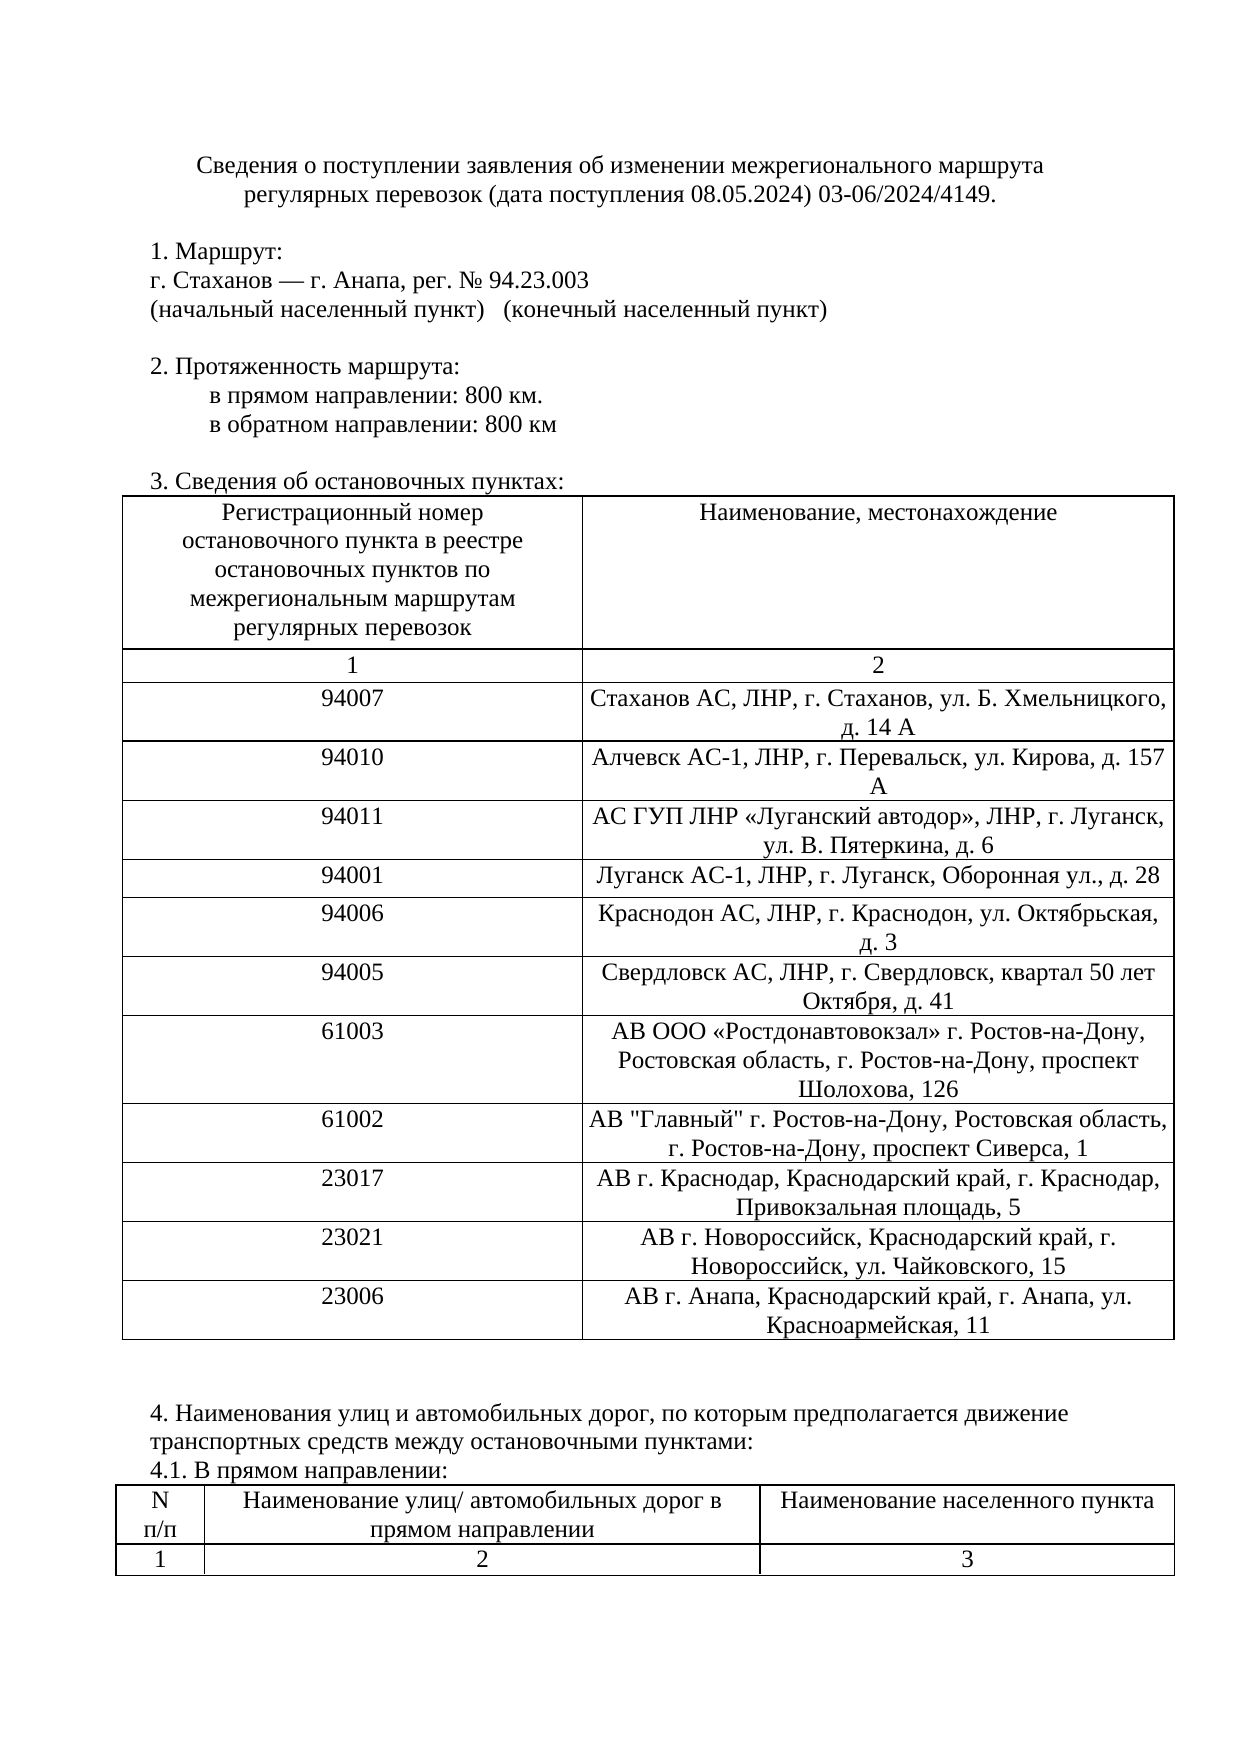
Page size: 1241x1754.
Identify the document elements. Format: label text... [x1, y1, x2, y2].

table_header Наименование улиц/ автомобильных дорог в прямом направлении [205, 1486, 759, 1543]
table_cell 94010 [123, 742, 582, 799]
text в прямом направлении: 800 км. [150, 380, 1090, 409]
table_header Наименование населенного пункта [761, 1486, 1174, 1543]
text 3. Сведения об остановочных пунктах: [150, 466, 1090, 495]
text Сведения о поступлении заявления об изменении межрегионального маршрута регулярных перевозок (дата поступления 08.05.2024) 03-06/2024/4149. [150, 150, 1090, 207]
text в обратном направлении: 800 км [150, 409, 1090, 437]
table_cell Стаханов АС, ЛНР, г. Стаханов, ул. Б. Хмельницкого, д. 14 А [583, 683, 1173, 740]
table_cell 3 [761, 1545, 1174, 1574]
table_cell 61003 [123, 1016, 582, 1102]
text г. Стаханов — г. Анапа, рег. № 94.23.003 [150, 265, 1090, 294]
table_header Регистрационный номер остановочного пункта в реестре остановочных пунктов по межрегиональным маршрутам регулярных перевозок [123, 497, 582, 648]
table_cell 23017 [123, 1163, 582, 1221]
table_cell Луганск АС-1, ЛНР, г. Луганск, Оборонная ул., д. 28 [583, 860, 1173, 896]
table_cell 23006 [123, 1281, 582, 1339]
table_cell 2 [205, 1545, 759, 1574]
text 4. Наименования улиц и автомобильных дорог, по которым предполагается движение транспортных средств между остановочными пунктами: [150, 1398, 1090, 1455]
table_cell 1 [117, 1545, 204, 1574]
table_cell 94011 [123, 801, 582, 858]
text (начальный населенный пункт) (конечный населенный пункт) [150, 294, 1090, 322]
table_cell Алчевск АС-1, ЛНР, г. Перевальск, ул. Кирова, д. 157 А [583, 742, 1173, 799]
table_cell 94001 [123, 860, 582, 896]
table_header N п/п [117, 1486, 204, 1543]
table_cell АВ г. Новороссийск, Краснодарский край, г. Новороссийск, ул. Чайковского, 15 [583, 1222, 1173, 1279]
table_cell 94007 [123, 683, 582, 740]
table_cell 1 [123, 650, 582, 681]
text 1. Маршрут: [150, 236, 1090, 265]
table_cell АС ГУП ЛНР «Луганский автодор», ЛНР, г. Луганск, ул. В. Пятеркина, д. 6 [583, 801, 1173, 858]
table_cell 23021 [123, 1222, 582, 1279]
table_header Наименование, местонахождение [583, 497, 1173, 648]
table_cell Свердловск АС, ЛНР, г. Свердловск, квартал 50 лет Октября, д. 41 [583, 957, 1173, 1014]
table_cell 94005 [123, 957, 582, 1014]
table_cell АВ г. Краснодар, Краснодарский край, г. Краснодар, Привокзальная площадь, 5 [583, 1163, 1173, 1221]
table_cell АВ г. Анапа, Краснодарский край, г. Анапа, ул. Красноармейская, 11 [583, 1281, 1173, 1339]
table_cell 2 [583, 650, 1173, 681]
table_cell 94006 [123, 898, 582, 956]
table_cell Краснодон АС, ЛНР, г. Краснодон, ул. Октябрьская, д. 3 [583, 898, 1173, 956]
table_cell 61002 [123, 1104, 582, 1161]
text 4.1. В прямом направлении: [150, 1455, 1090, 1484]
table_cell АВ "Главный" г. Ростов-на-Дону, Ростовская область, г. Ростов-на-Дону, проспект Сиверса, 1 [583, 1104, 1173, 1161]
table_cell АВ ООО «Ростдонавтовокзал» г. Ростов-на-Дону, Ростовская область, г. Ростов-на-Дону, проспект Шолохова, 126 [583, 1016, 1173, 1102]
text 2. Протяженность маршрута: [150, 351, 1090, 380]
